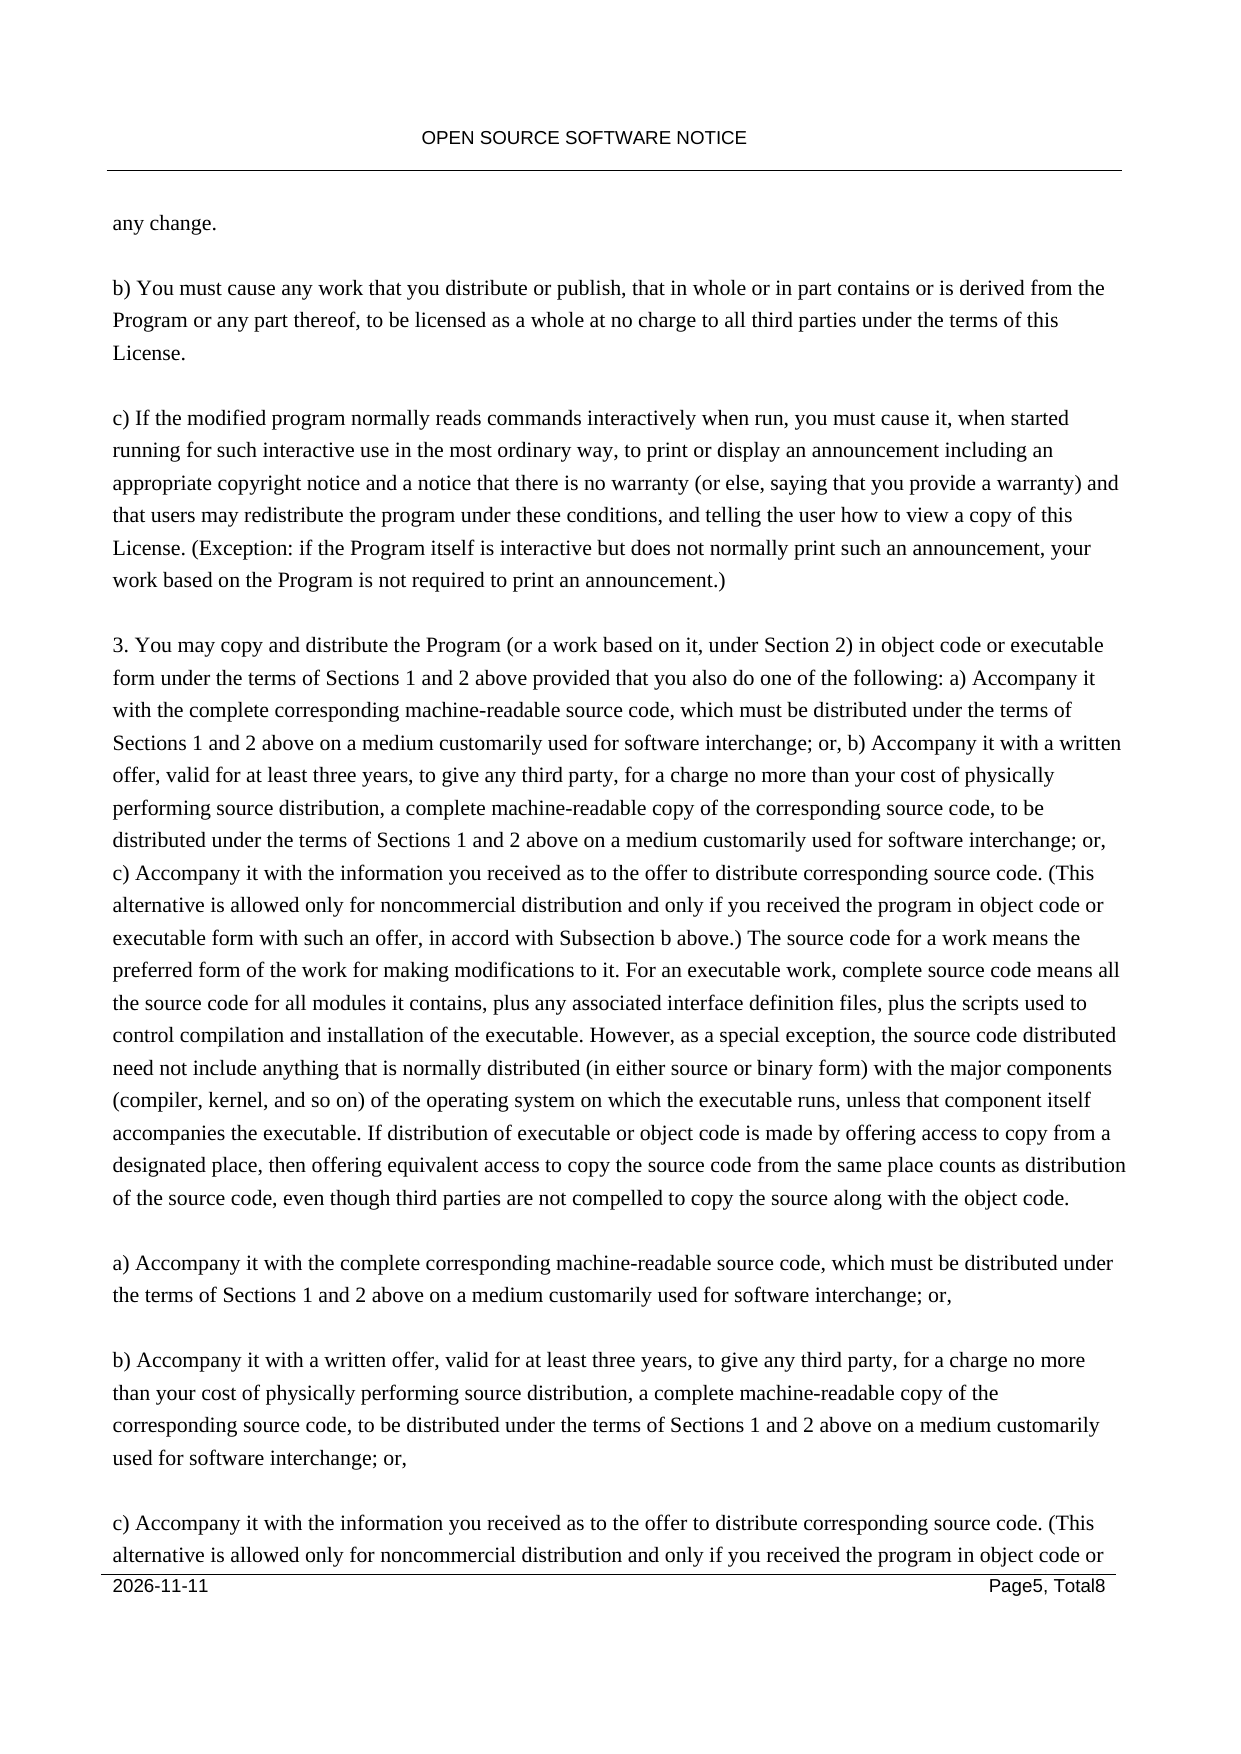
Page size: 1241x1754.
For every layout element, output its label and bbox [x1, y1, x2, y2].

text [112, 206, 1128, 1571]
